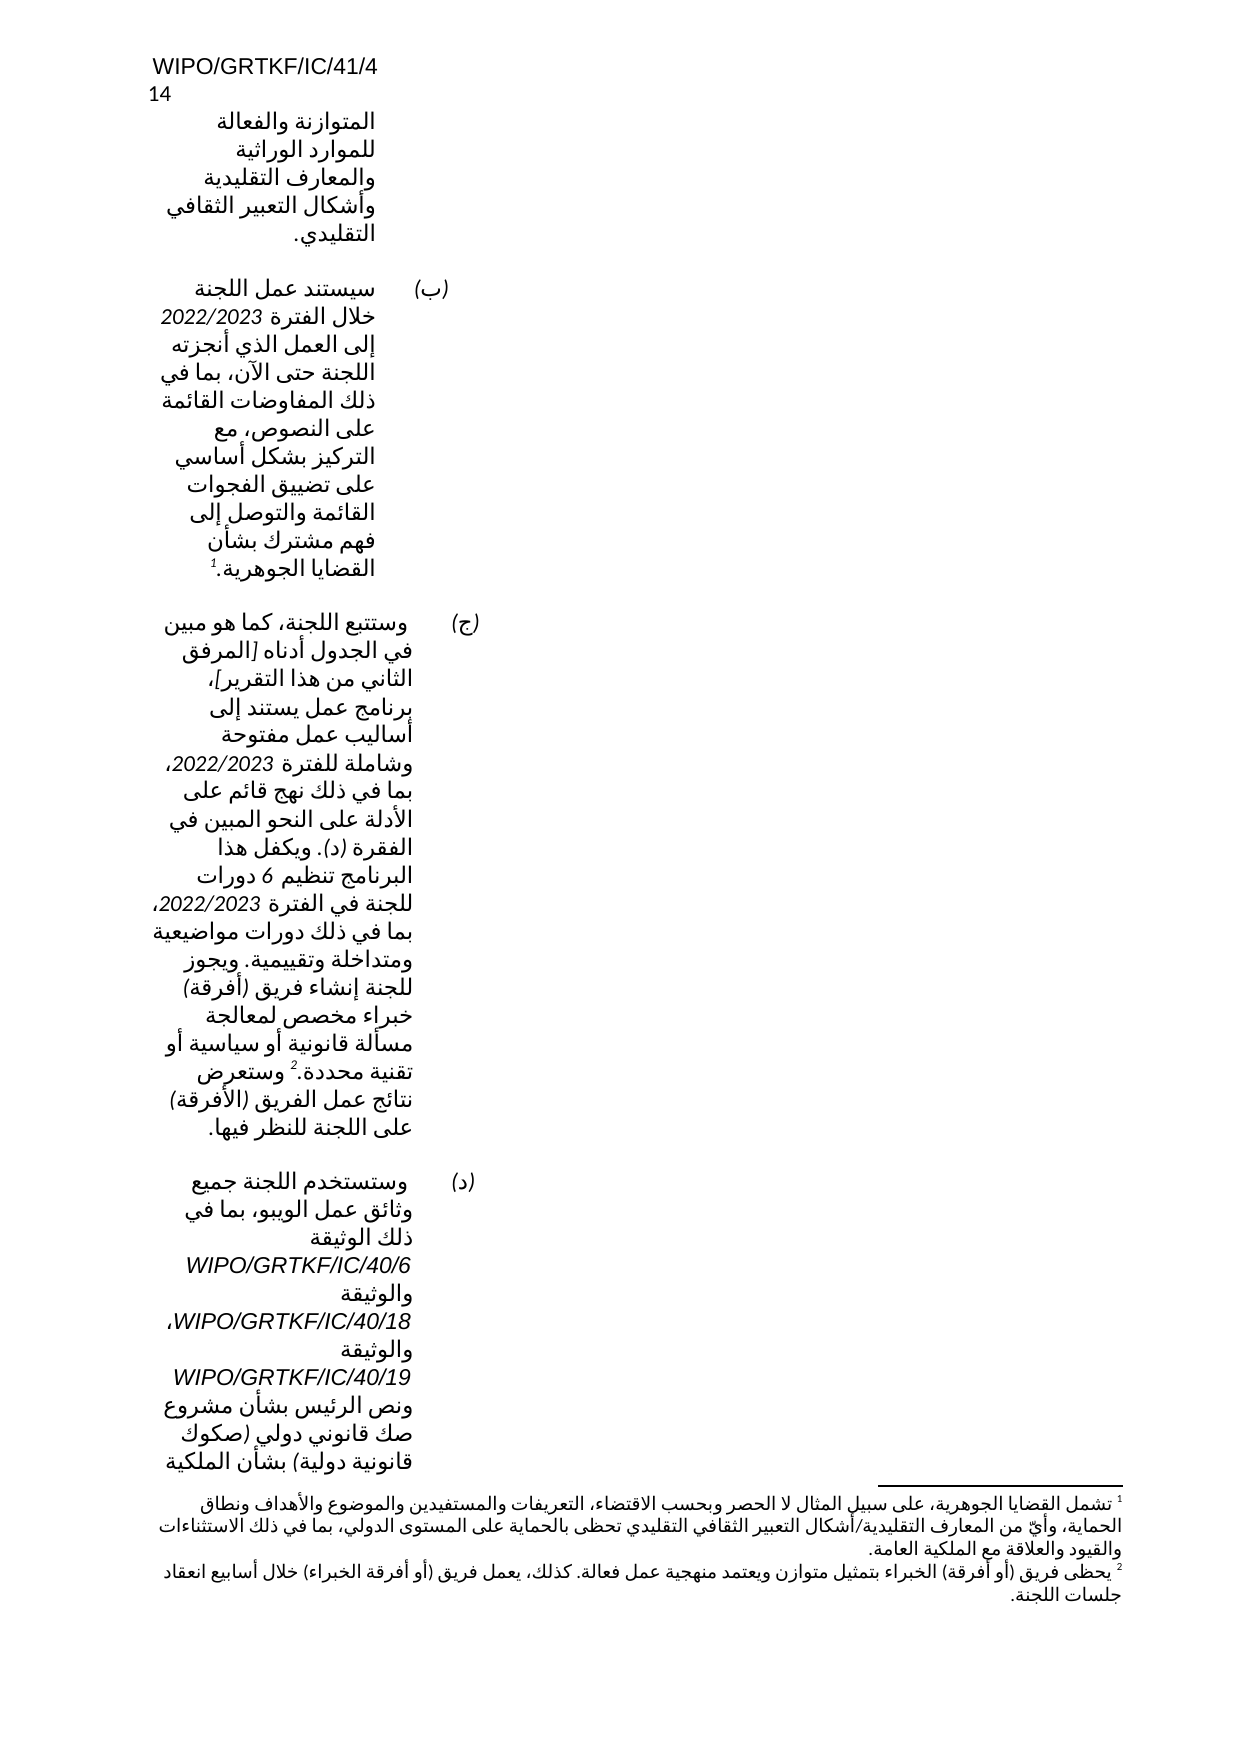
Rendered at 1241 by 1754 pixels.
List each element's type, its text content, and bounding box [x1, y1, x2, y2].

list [148, 107, 413, 248]
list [148, 1167, 451, 1476]
list وستتبع اللجنة، كما هو مبين في الجدول أدناه [المرفق الثاني من هذا التقرير]، برنامج عمل يستند إلى أساليب عمل مفتوحة وشاملة للفترة 2022/2023، بما في ذلك نهج قائم على الأدلة على النحو المبين في الفقرة (د). ويكفل هذا البرنامج تنظيم 6 دورات للجنة في الفترة 2022/2023، بما في ذلك دورات مواضيعية ومتداخلة وتقييمية. ويجوز للجنة إنشاء فريق (أفرقة) خبراء مخصص لمعالجة مسألة قانونية أو سياسية أو تقنية محددة. وستعرض نتائج عمل الفريق (الأفرقة) على اللجنة للنظر فيها. [148, 608, 451, 1141]
list سيستند عمل اللجنة خلال الفترة 2022/2023 إلى العمل الذي أنجزته اللجنة حتى الآن، بما في ذلك المفاوضات القائمة على النصوص، مع التركيز بشكل أساسي على تضييق الفجوات القائمة والتوصل إلى فهم مشترك بشأن القضايا الجوهرية. [148, 274, 413, 582]
